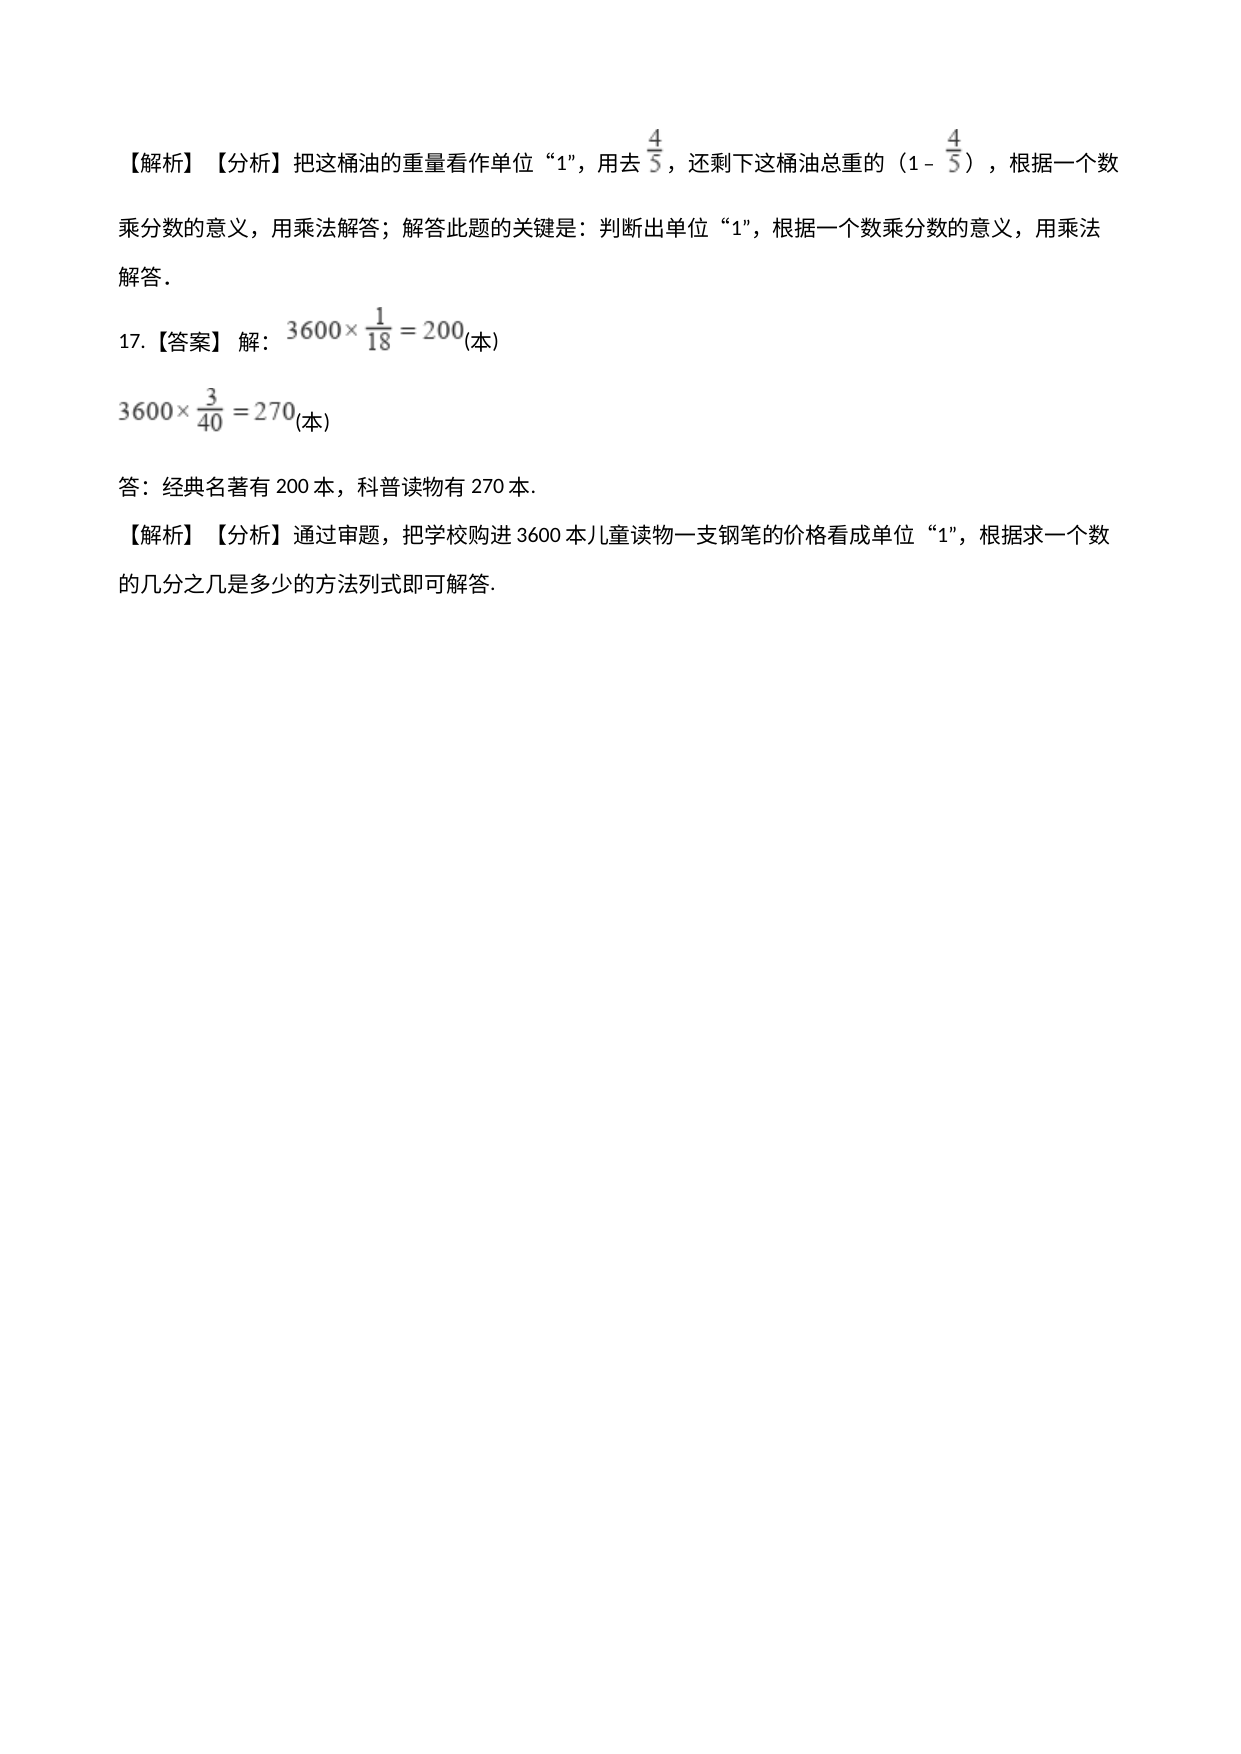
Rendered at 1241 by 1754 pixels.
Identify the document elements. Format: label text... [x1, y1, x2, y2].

picture [118, 388, 295, 433]
picture [286, 307, 464, 352]
text 【解析】【分析】把这桶油的重量看作单位“1”，用去 ，还剩下这桶油总重的（1﹣ ），根据一个数乘分数的意义，用乘法解答；解答此题的关键是：判断出单位“1”，根据一个数乘分数的意义，用乘法解答． [118, 129, 1122, 292]
picture [646, 129, 667, 174]
text 17.【答案】 解： (本) [118, 308, 1122, 373]
text 答：经典名著有200本，科普读物有270本. [118, 469, 1122, 502]
picture [945, 129, 966, 174]
text (本) [118, 389, 1122, 454]
text 【解析】【分析】通过审题，把学校购进3600本儿童读物一支钢笔的价格看成单位“1”，根据求一个数的几分之几是多少的方法列式即可解答. [118, 518, 1122, 599]
